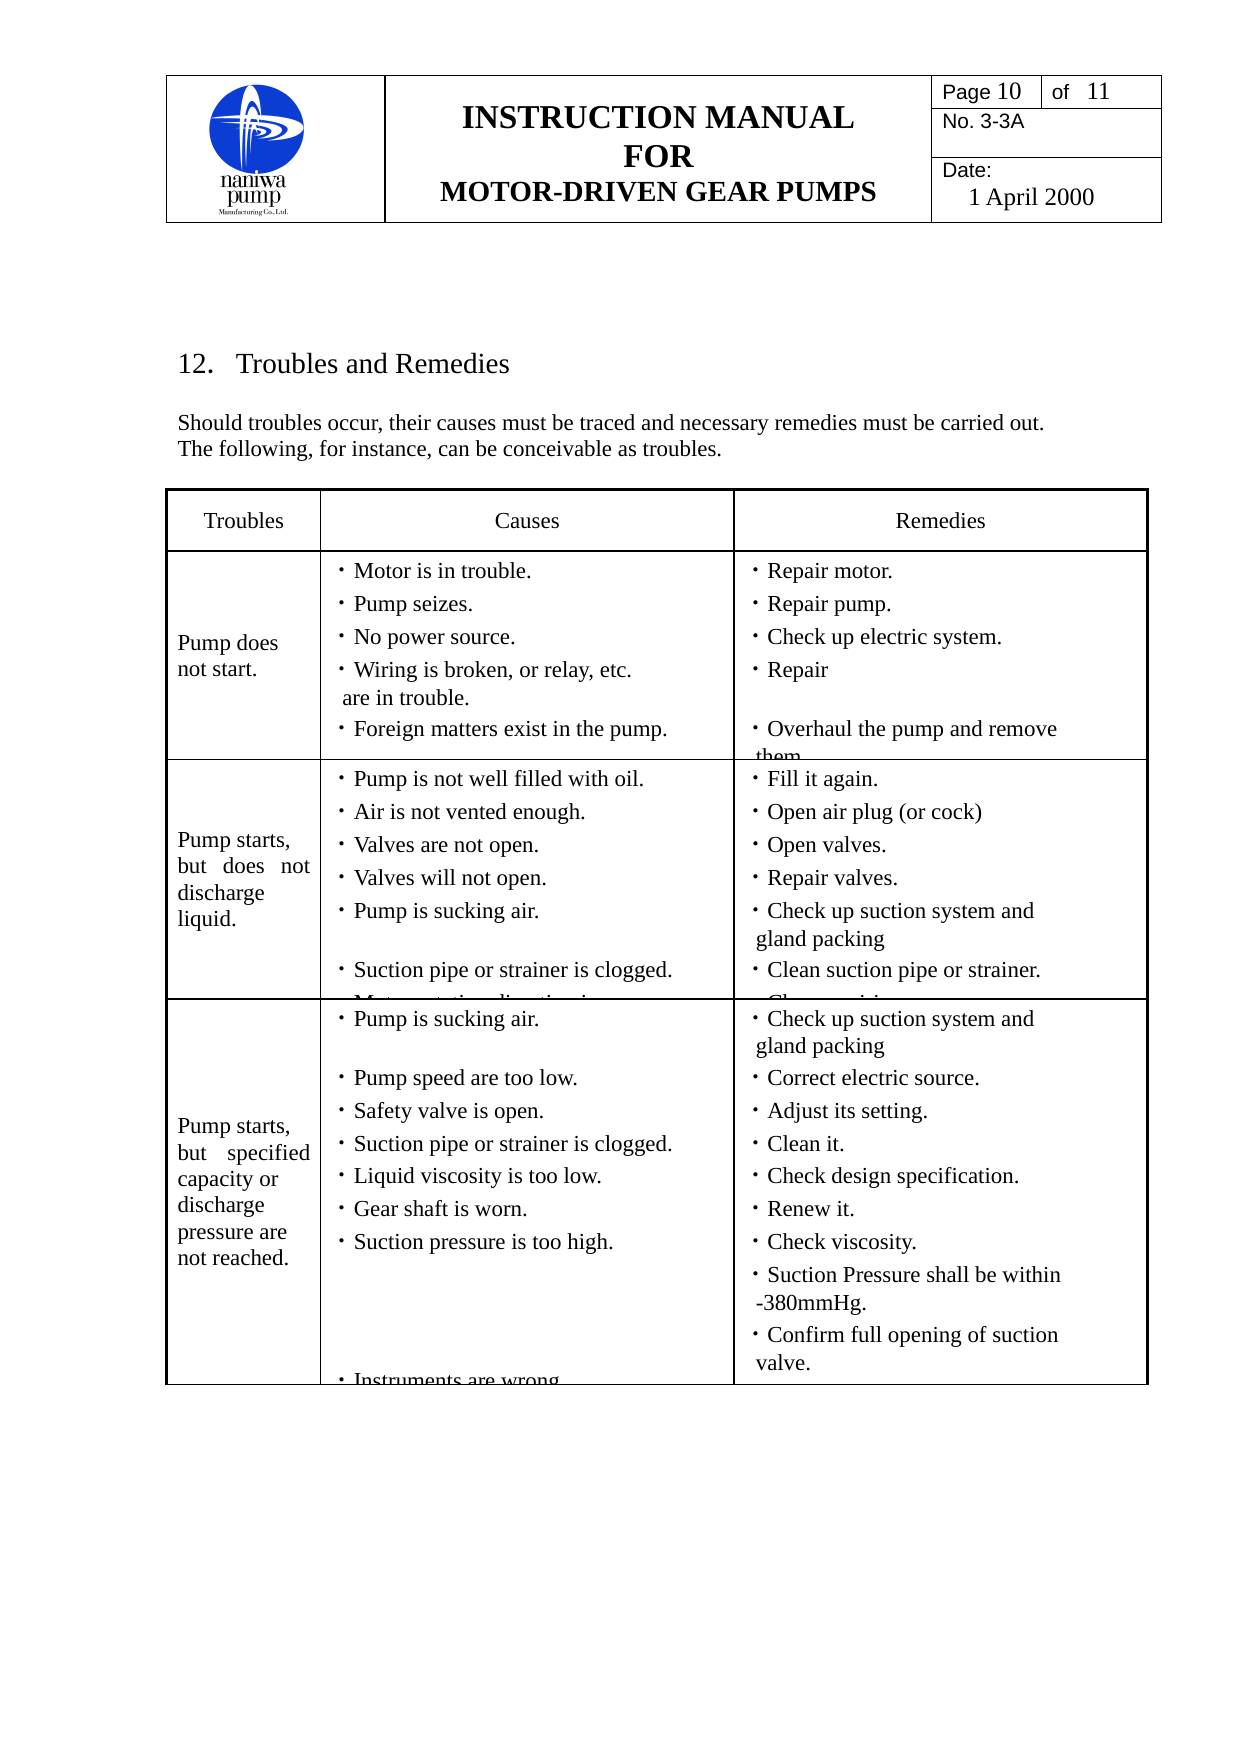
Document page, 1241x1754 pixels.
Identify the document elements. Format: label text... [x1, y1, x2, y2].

table_header Causes [321, 491, 733, 550]
table_cell ・Fill it again. ・Open air plug (or cock) ・Open valves. ・Repair valves. ・Check up suction system and gland packing ・Clean suction pipe or strainer. ・Change wiring. [735, 760, 1146, 998]
picture [187, 76, 321, 222]
table_cell ・Pump is not well filled with oil. ・Air is not vented enough. ・Valves are not open. ・Valves will not open. ・Pump is sucking air. ・Suction pipe or strainer is clogged. ・Motor rotating direction is wrong. [321, 760, 733, 998]
table_cell Pump starts, but does not discharge liquid. [168, 760, 320, 998]
table_cell ・Check up suction system and gland packing ・Correct electric source. ・Adjust its setting. ・Clean it. ・Check design specification. ・Renew it. ・Check viscosity. ・Suction Pressure shall be within -380mmHg. ・Confirm full opening of suction valve. ・Replace them with new ones. [735, 1000, 1146, 1383]
text 12．Troubles and Remedies [177, 340, 1152, 382]
text The following, for instance, can be conceivable as troubles. [177, 435, 1152, 461]
table_cell Pump does not start. [168, 552, 320, 758]
text Should troubles occur, their causes must be traced and necessary remedies must be carried out. [177, 408, 1152, 435]
table_header Remedies [735, 491, 1146, 550]
table_cell ・Pump is sucking air. ・Pump speed are too low. ・Safety valve is open. ・Suction pipe or strainer is clogged. ・Liquid viscosity is too low. ・Gear shaft is worn. ・Suction pressure is too high. ・Instruments are wrong. [321, 1000, 733, 1383]
table_header Troubles [168, 491, 320, 550]
table_cell Pump starts, but specified capacity or discharge pressure are not reached. [168, 1000, 320, 1383]
table_cell ・Repair motor. ・Repair pump. ・Check up electric system. ・Repair ・Overhaul the pump and remove them. [735, 552, 1146, 758]
table_cell ・Motor is in trouble. ・Pump seizes. ・No power source. ・Wiring is broken, or relay, etc. are in trouble. ・Foreign matters exist in the pump. [321, 552, 733, 758]
